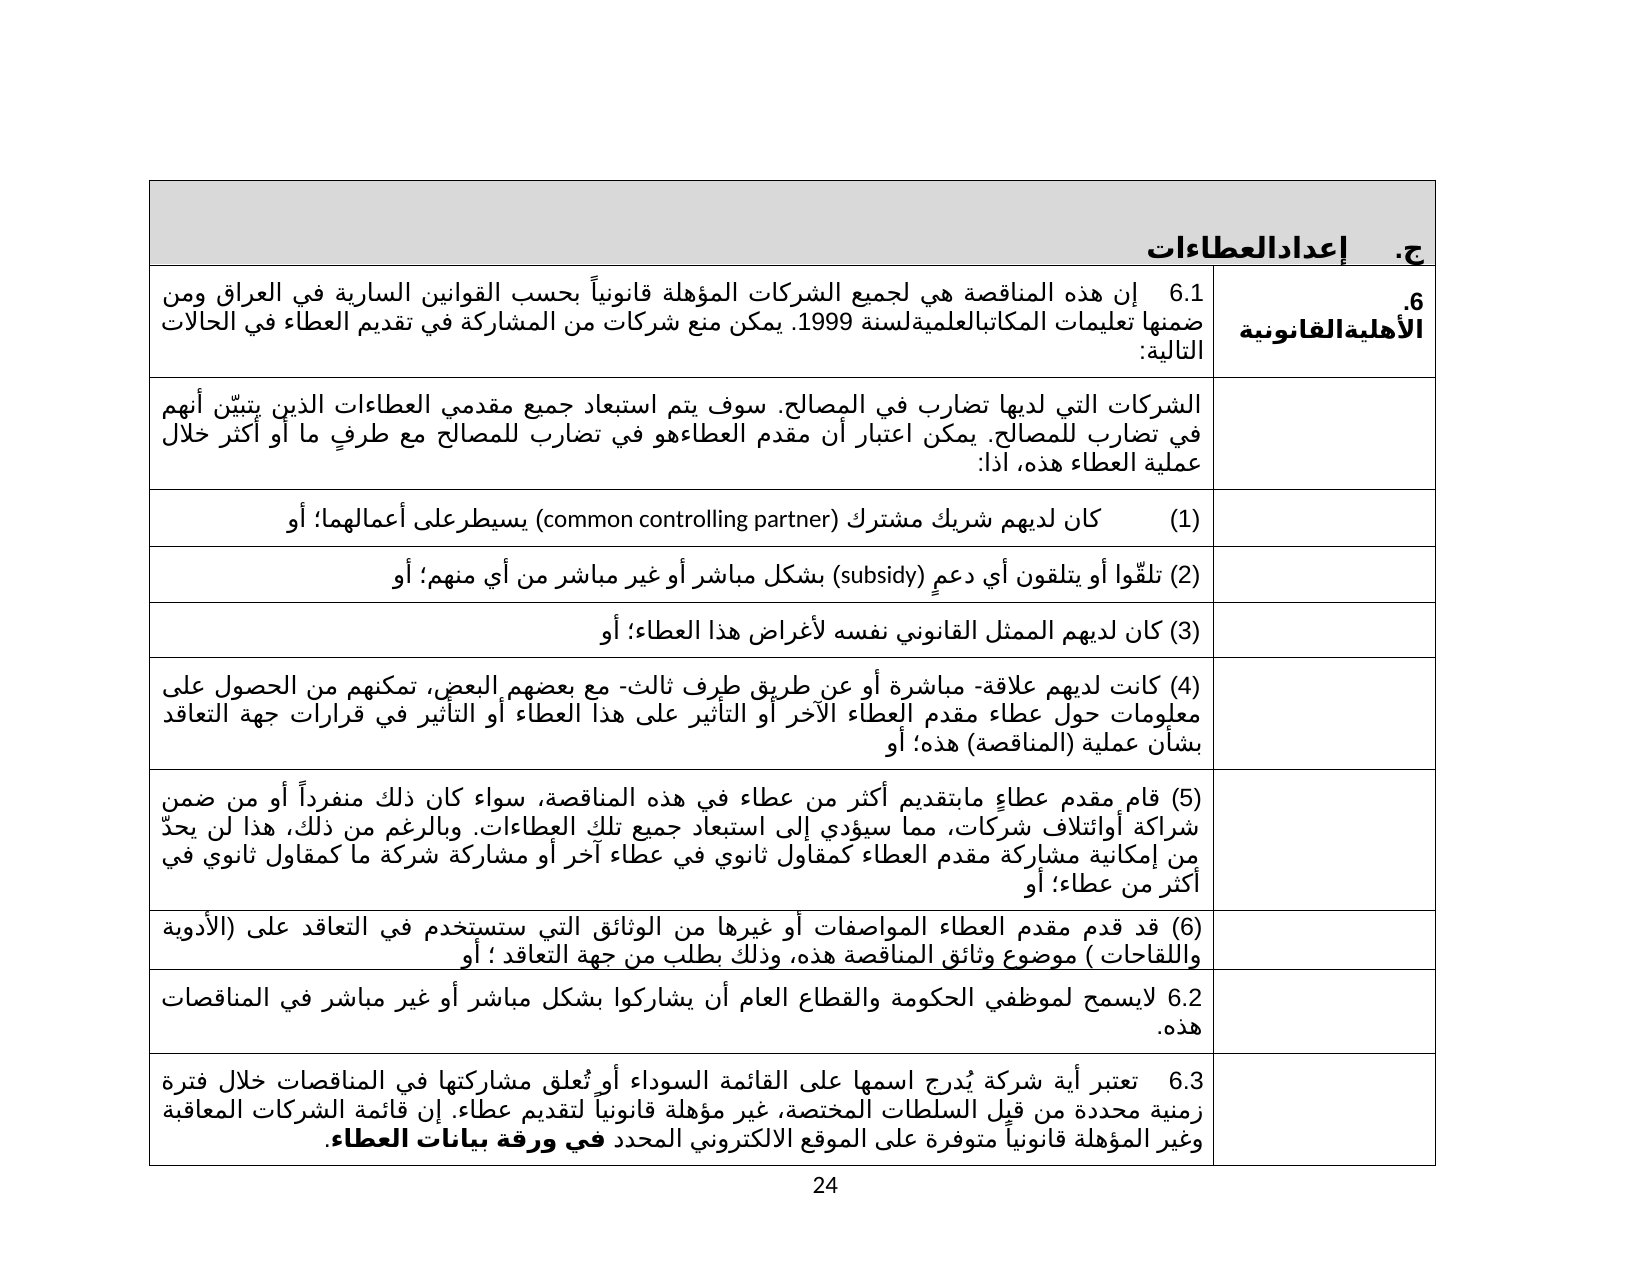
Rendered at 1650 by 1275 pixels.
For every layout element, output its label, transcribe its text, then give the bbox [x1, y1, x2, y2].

table_cell (5) قام مقدم عطاءٍ مابتقديم أكثر من عطاء في هذه المناقصة، سواء كان ذلك منفرداً أو من ضمن شراكة أوائتلاف شركات، مما سيؤدي إلى استبعاد جميع تلك العطاءات. وبالرغم من ذلك، هذا لن يحدّ من إمكانية مشاركة مقدم العطاء كمقاول ثانوي في عطاء آخر أو مشاركة شركة ما كمقاول ثانوي في أكثر من عطاء؛ أو [150, 770, 1213, 910]
table_cell [1214, 1054, 1435, 1165]
table_cell [1214, 547, 1435, 602]
table_cell (3) كان لديهم الممثل القانوني نفسه لأغراض هذا العطاء؛ أو [150, 603, 1213, 657]
table_cell (4) كانت لديهم علاقة- مباشرة أو عن طريق طرف ثالث- مع بعضهم البعض، تمكنهم من الحصول على معلومات حول عطاء مقدم العطاء الآخر أو التأثير على هذا العطاء أو التأثير في قرارات جهة التعاقد بشأن عملية (المناقصة) هذه؛ أو [150, 658, 1213, 769]
table_cell [1214, 770, 1435, 910]
table_cell (6) قد قدم مقدم العطاء المواصفات أو غيرها من الوثائق التي ستستخدم في التعاقد على (الأدوية واللقاحات ) موضوع وثائق المناقصة هذه، وذلك بطلب من جهة التعاقد ؛ أو [150, 911, 1213, 969]
table_cell (1) كان لديهم شريك مشترك (common controlling partner) يسيطرعلى أعمالهما؛ أو [150, 490, 1213, 546]
table_cell (2) تلقّوا أو يتلقون أي دعمٍ (subsidy) بشكل مباشر أو غير مباشر من أي منهم؛ أو [150, 547, 1213, 602]
table_cell 6. الأهليةالقانونية [1214, 266, 1435, 377]
table_cell [1214, 970, 1435, 1052]
table_cell 6.1 إن هذه المناقصة هي لجميع الشركات المؤهلة قانونياً بحسب القوانين السارية في العراق ومن ضمنها تعليمات المكاتبالعلميةلسنة 1999. يمكن منع شركات من المشاركة في تقديم العطاء في الحالات التالية: [150, 266, 1213, 377]
table_cell 6.2 لايسمح لموظفي الحكومة والقطاع العام أن يشاركوا بشكل مباشر أو غير مباشر في المناقصات هذه. [150, 970, 1213, 1052]
table_cell [1214, 378, 1435, 489]
table_header ج. إعدادالعطاءات [150, 181, 1435, 264]
table_cell [1214, 490, 1435, 546]
table_cell [1214, 658, 1435, 769]
table_cell الشركات التي لديها تضارب في المصالح. سوف يتم استبعاد جميع مقدمي العطاءات الذين يتبيّن أنهم في تضارب للمصالح. يمكن اعتبار أن مقدم العطاءهو في تضارب للمصالح مع طرفٍ ما أو أكثر خلال عملية العطاء هذه، اذا: [150, 378, 1213, 489]
table_cell [1214, 603, 1435, 657]
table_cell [150, 1054, 1213, 1165]
table_cell [1214, 911, 1435, 969]
